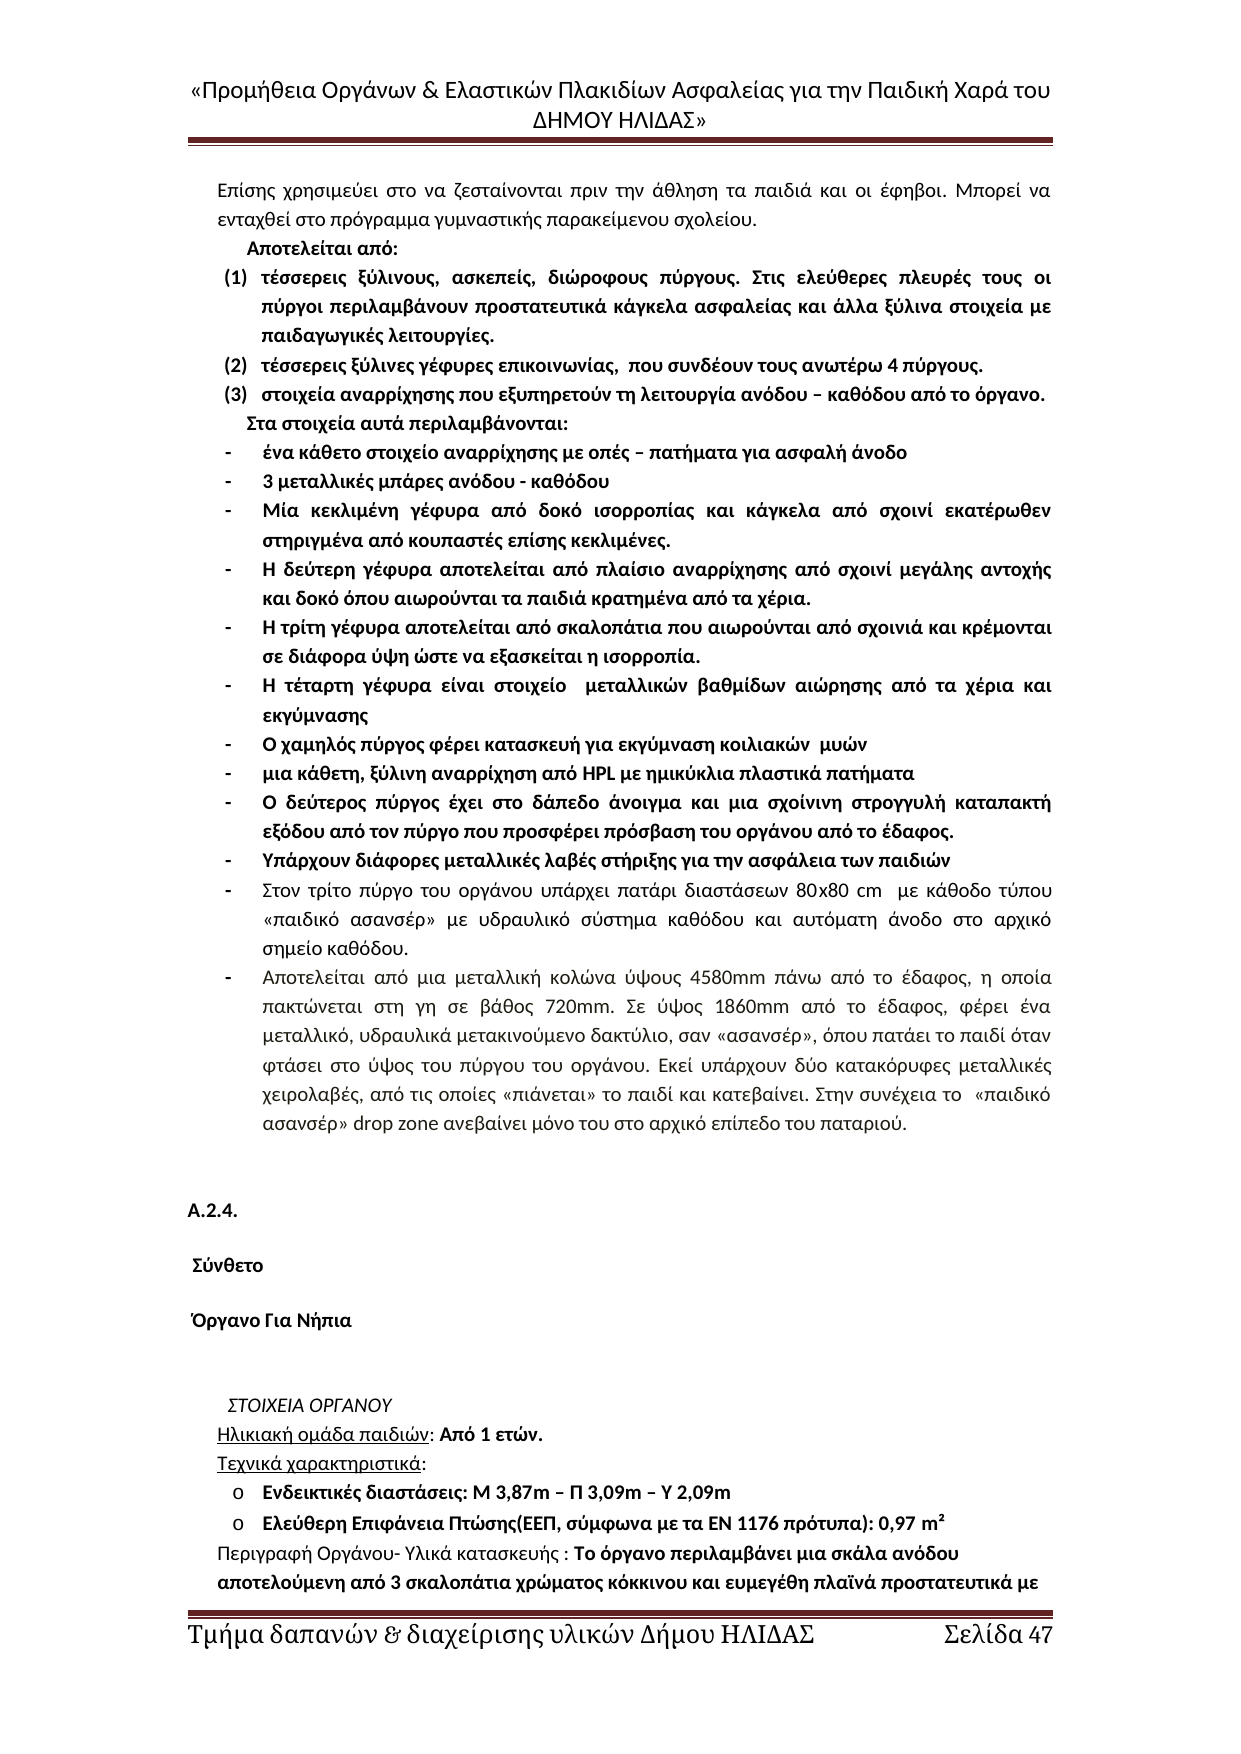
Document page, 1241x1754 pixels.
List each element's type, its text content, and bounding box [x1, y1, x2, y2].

text Τεχνικά χαρακτηριστικά: [217, 1450, 1053, 1476]
list τέσσερεις ξύλινες γέφυρες επικοινωνίας, που συνδέουν τους ανωτέρω 4 πύργους. [224, 352, 1053, 377]
list Η δεύτερη γέφυρα αποτελείται από πλαίσιο αναρρίχησης από σχοινί μεγάλης αντοχής και δοκό όπου αιωρούνται τα παιδιά κρατημένα από τα χέρια. [225, 556, 1053, 611]
list Η τρίτη γέφυρα αποτελείται από σκαλοπάτια που αιωρούνται από σχοινιά και κρέμονται σε διάφορα ύψη ώστε να εξασκείται η ισορροπία. [225, 614, 1053, 669]
list Ενδεικτικές διαστάσεις: Μ 3,87m – Π 3,09m – Υ 2,09m [217, 1479, 1053, 1506]
list Ελεύθερη Επιφάνεια Πτώσης(ΕΕΠ, σύμφωνα με τα ΕΝ 1176 πρότυπα): 0,97 m² [217, 1510, 1053, 1536]
list Στον τρίτο πύργο του οργάνου υπάρχει πατάρι διαστάσεων 80x80 cm με κάθοδο τύπου «παιδικό ασανσέρ» με υδραυλικό σύστημα καθόδου και αυτόματη άνοδο στο αρχικό σημείο καθόδου. [225, 877, 1053, 961]
text Ηλικιακή ομάδα παιδιών: Από 1 ετών. [217, 1421, 1053, 1446]
list τέσσερεις ξύλινους, ασκεπείς, διώροφους πύργους. Στις ελεύθερες πλευρές τους οι πύργοι περιλαμβάνουν προστατευτικά κάγκελα ασφαλείας και άλλα ξύλινα στοιχεία με παιδαγωγικές λειτουργίες. [224, 264, 1053, 348]
subtitle Σύνθετο [187, 1252, 1053, 1278]
subtitle Όργανο Για Νήπια [187, 1307, 1053, 1332]
list μια κάθετη, ξύλινη αναρρίχηση από HPL με ημικύκλια πλαστικά πατήματα [225, 760, 1053, 786]
list Μία κεκλιμένη γέφυρα από δοκό ισορροπίας και κάγκελα από σχοινί εκατέρωθεν στηριγμένα από κουπαστές επίσης κεκλιμένες. [225, 498, 1053, 552]
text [217, 177, 1053, 231]
text Στα στοιχεία αυτά περιλαμβάνονται: [217, 410, 1053, 436]
subtitle A.2.4. [187, 1198, 1053, 1223]
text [217, 1540, 1053, 1595]
list Ο δεύτερος πύργος έχει στο δάπεδο άνοιγμα και μια σχοίνινη στρογγυλή καταπακτή εξόδου από τον πύργο που προσφέρει πρόσβαση του οργάνου από το έδαφος. [225, 789, 1053, 844]
list 3 μεταλλικές μπάρες ανόδου - καθόδου [225, 468, 1053, 494]
list Υπάρχουν διάφορες μεταλλικές λαβές στήριξης για την ασφάλεια των παιδιών [225, 848, 1053, 873]
list Αποτελείται από μια μεταλλική κολώνα ύψους 4580mm πάνω από το έδαφος, η οποία πακτώνεται στη γη σε βάθος 720mm. Σε ύψος 1860mm από το έδαφος, φέρει ένα μεταλλικό, υδραυλικά μετακινούμενο δακτύλιο, σαν «ασανσέρ», όπου πατάει το παιδί όταν φτάσει στο ύψος του πύργου του οργάνου. Εκεί υπάρχουν δύο κατακόρυφες μεταλλικές χειρολαβές, από τις οποίες «πιάνεται» το παιδί και κατεβαίνει. Στην συνέχεια το «παιδικό ασανσέρ» drop zone ανεβαίνει μόνο του στο αρχικό επίπεδο του παταριού. [225, 964, 1053, 1136]
list Ο χαμηλός πύργος φέρει κατασκευή για εκγύμναση κοιλιακών μυών [225, 731, 1053, 756]
list ένα κάθετο στοιχείο αναρρίχησης με οπές – πατήματα για ασφαλή άνοδο [225, 439, 1053, 465]
text Αποτελείται από: [217, 235, 1053, 261]
list στοιχεία αναρρίχησης που εξυπηρετούν τη λειτουργία ανόδου – καθόδου από το όργανο. [224, 381, 1053, 406]
list Η τέταρτη γέφυρα είναι στοιχείο μεταλλικών βαθμίδων αιώρησης από τα χέρια και εκγύμνασης [225, 673, 1053, 727]
text ΣΤΟΙΧΕΙΑ ΟΡΓΑΝΟΥ [217, 1392, 1053, 1417]
